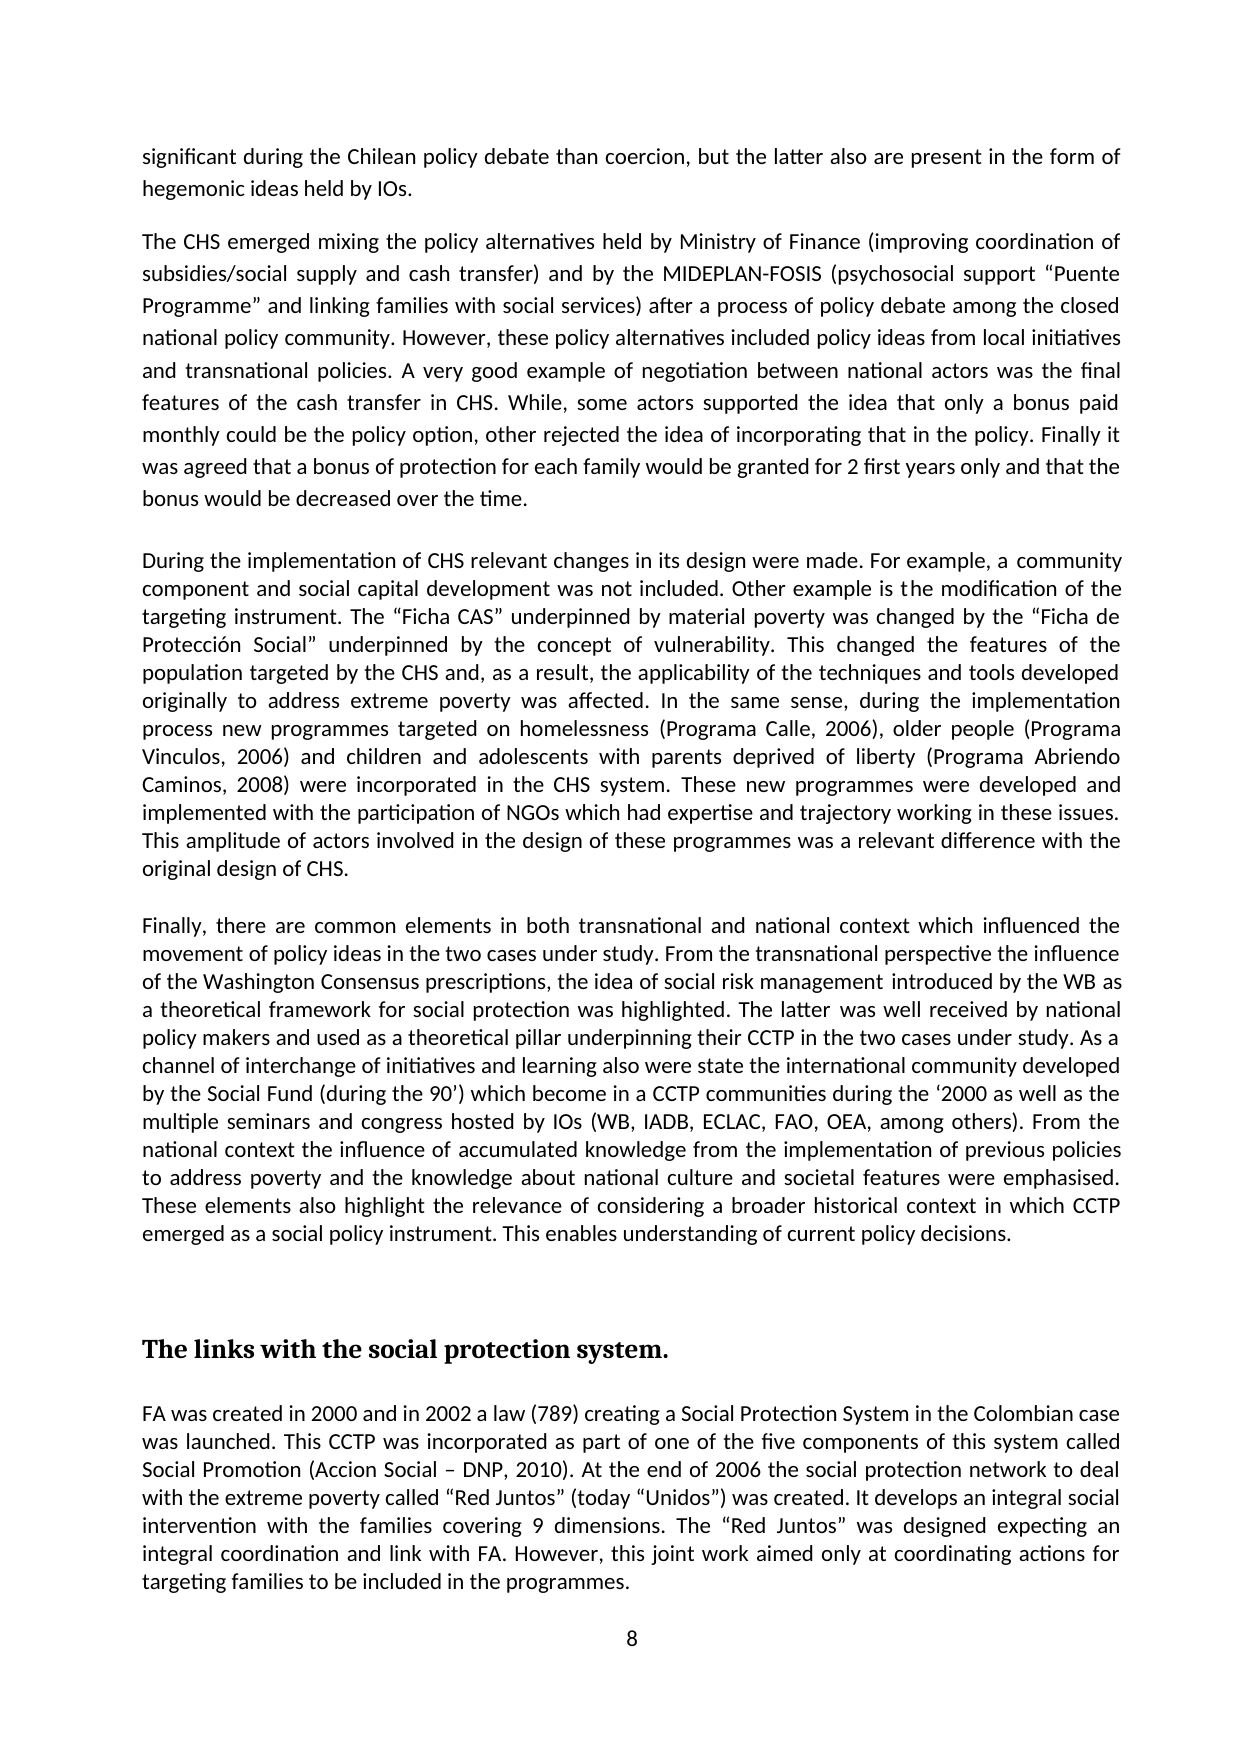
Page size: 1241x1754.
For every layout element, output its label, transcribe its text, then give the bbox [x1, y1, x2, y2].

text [142, 142, 1122, 202]
text The CHS emerged mixing the policy alternatives held by Ministry of Finance (improving coordination of subsidies/social supply and cash transfer) and by the MIDEPLAN-FOSIS (psychosocial support “Puente Programme” and linking families with social services) after a process of policy debate among the closed national policy community. However, these policy alternatives included policy ideas from local initiatives and transnational policies. A very good example of negotiation between national actors was the final features of the cash transfer in CHS. While, some actors supported the idea that only a bonus paid monthly could be the policy option, other rejected the idea of incorporating that in the policy. Finally it was agreed that a bonus of protection for each family would be granted for 2 first years only and that the bonus would be decreased over the time. [142, 227, 1122, 512]
text FA was created in 2000 and in 2002 a law (789) creating a Social Protection System in the Colombian case was launched. This CCTP was incorporated as part of one of the five components of this system called Social Promotion (Accion Social – DNP, 2010). At the end of 2006 the social protection network to deal with the extreme poverty called “Red Juntos” (today “Unidos”) was created. It develops an integral social intervention with the families covering 9 dimensions. The “Red Juntos” was designed expecting an integral coordination and link with FA. However, this joint work aimed only at coordinating actions for targeting families to be included in the programmes. [142, 1399, 1122, 1595]
text Finally, there are common elements in both transnational and national context which influenced the movement of policy ideas in the two cases under study. From the transnational perspective the influence of the Washington Consensus prescriptions, the idea of social risk management introduced by the WB as a theoretical framework for social protection was highlighted. The latter was well received by national policy makers and used as a theoretical pillar underpinning their CCTP in the two cases under study. As a channel of interchange of initiatives and learning also were state the international community developed by the Social Fund (during the 90’) which become in a CCTP communities during the ‘2000 as well as the multiple seminars and congress hosted by IOs (WB, IADB, ECLAC, FAO, OEA, among others). From the national context the influence of accumulated knowledge from the implementation of previous policies to address poverty and the knowledge about national culture and societal features were emphasised. These elements also highlight the relevance of considering a broader historical context in which CCTP emerged as a social policy instrument. This enables understanding of current policy decisions. [142, 911, 1122, 1247]
text During the implementation of CHS relevant changes in its design were made. For example, a community component and social capital development was not included. Other example is the modification of the targeting instrument. The “Ficha CAS” underpinned by material poverty was changed by the “Ficha de Protección Social” underpinned by the concept of vulnerability. This changed the features of the population targeted by the CHS and, as a result, the applicability of the techniques and tools developed originally to address extreme poverty was affected. In the same sense, during the implementation process new programmes targeted on homelessness (Programa Calle, 2006), older people (Programa Vinculos, 2006) and children and adolescents with parents deprived of liberty (Programa Abriendo Caminos, 2008) were incorporated in the CHS system. These new programmes were developed and implemented with the participation of NGOs which had expertise and trajectory working in these issues. This amplitude of actors involved in the design of these programmes was a relevant difference with the original design of CHS. [142, 546, 1122, 882]
subtitle The links with the social protection system. [142, 1334, 1122, 1365]
